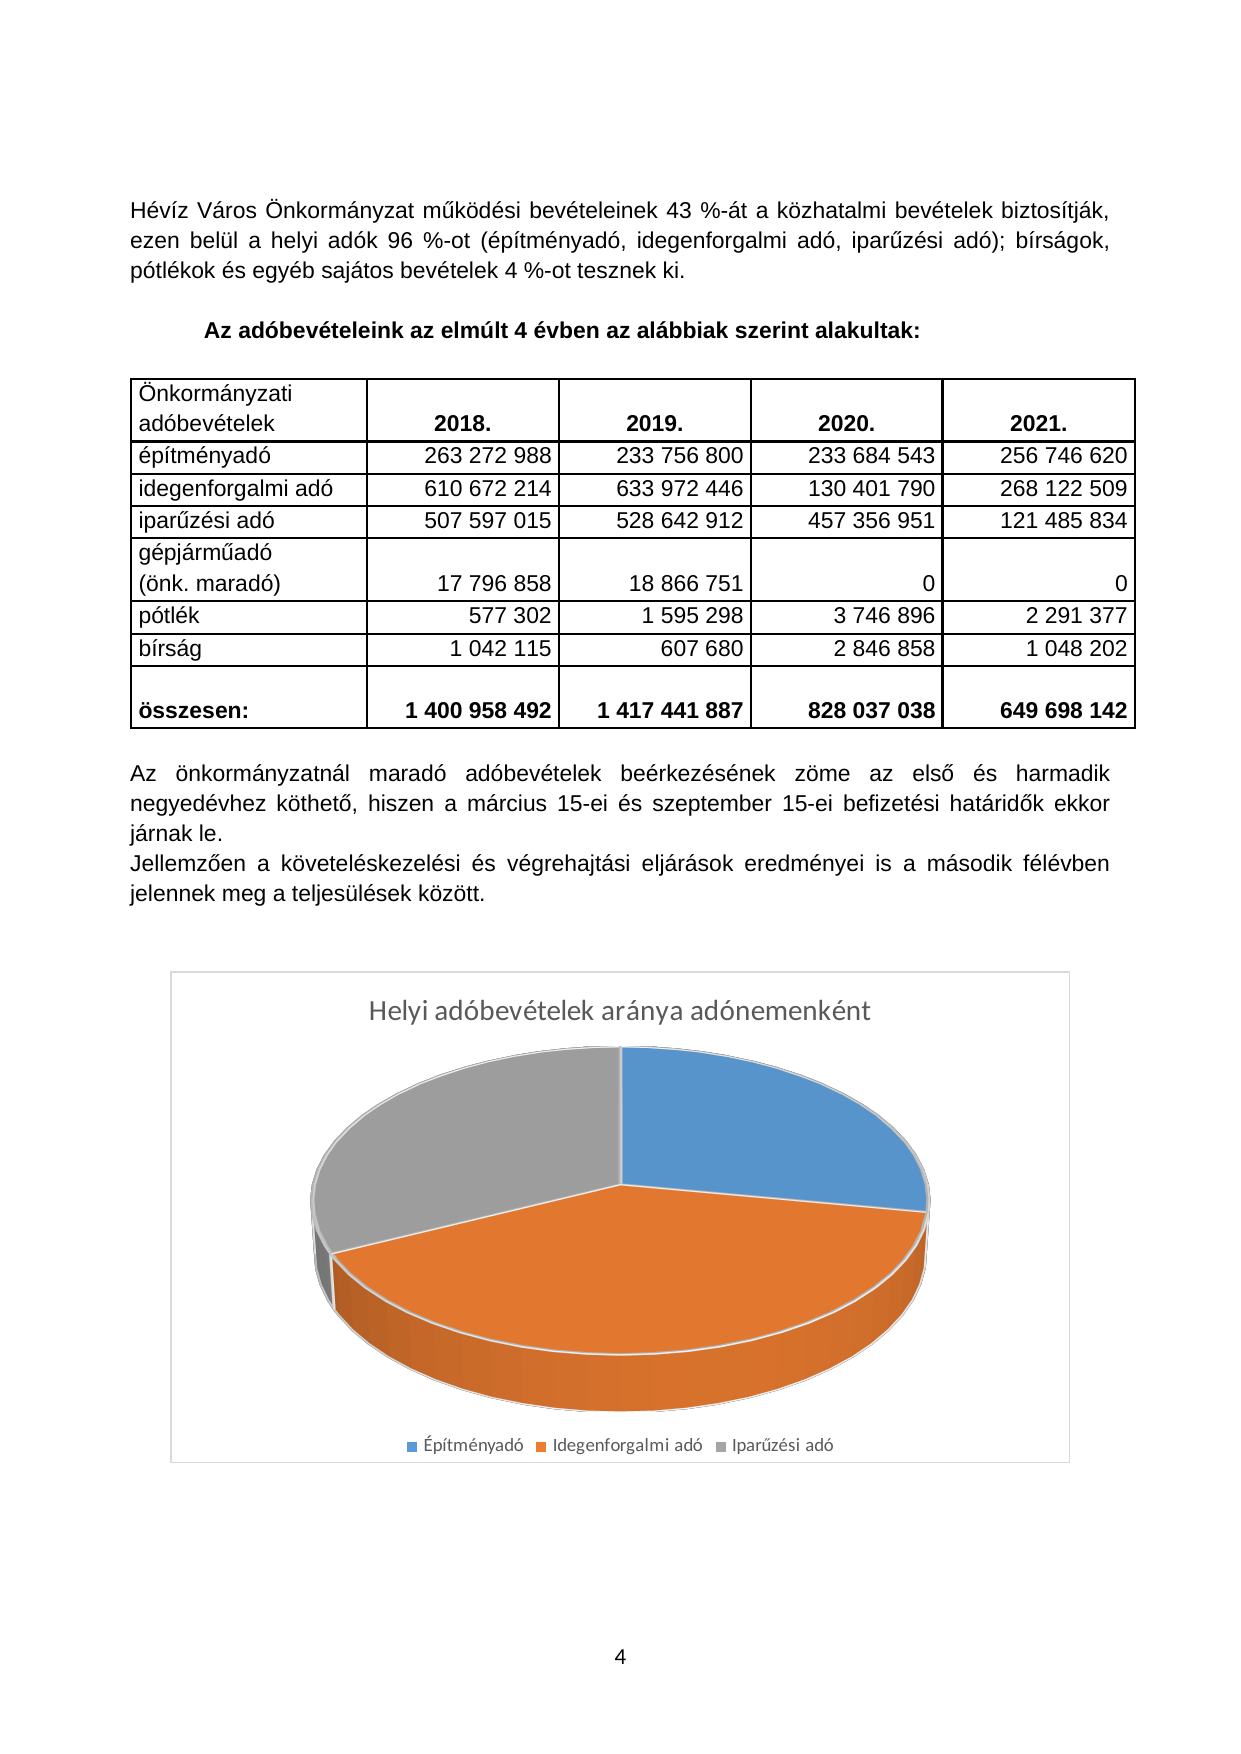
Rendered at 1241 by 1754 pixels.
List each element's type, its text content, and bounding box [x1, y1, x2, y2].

table_cell 1 400 958 492 [368, 667, 558, 727]
table_cell 1 048 202 [944, 635, 1134, 665]
table_cell összesen: [132, 667, 366, 727]
table_cell 528 642 912 [560, 507, 750, 537]
text Az adóbevételeink az elmúlt 4 évben az alábbiak szerint alakultak: [130, 317, 1110, 344]
table_cell 2 291 377 [944, 602, 1134, 632]
table_cell pótlék [132, 602, 366, 632]
table_cell 18 866 751 [560, 539, 750, 600]
table_cell 577 302 [368, 602, 558, 632]
table_cell 3 746 896 [752, 602, 941, 632]
table_cell 1 595 298 [560, 602, 750, 632]
table_header Önkormányzati adóbevételek [132, 380, 366, 440]
table_header 2018. [368, 380, 558, 440]
table_cell 633 972 446 [560, 475, 750, 505]
table_cell 457 356 951 [752, 507, 941, 537]
text Jellemzően a követeléskezelési és végrehajtási eljárások eredményei is a második félévben jelennek meg a teljesülések között. [130, 850, 1110, 907]
table_cell 610 672 214 [368, 475, 558, 505]
table_header 2019. [560, 380, 750, 440]
table_cell 828 037 038 [752, 667, 941, 727]
table_cell 507 597 015 [368, 507, 558, 537]
table_cell 2 846 858 [752, 635, 941, 665]
table_cell 1 417 441 887 [560, 667, 750, 727]
table_cell 649 698 142 [944, 667, 1134, 727]
table_cell 17 796 858 [368, 539, 558, 600]
table_cell építményadó [132, 443, 366, 473]
table_cell 256 746 620 [944, 443, 1134, 473]
table_cell idegenforgalmi adó [132, 475, 366, 505]
table_cell gépjárműadó (önk. maradó) [132, 539, 366, 600]
table_cell 607 680 [560, 635, 750, 665]
table_cell 130 401 790 [752, 475, 941, 505]
table_cell 263 272 988 [368, 443, 558, 473]
table_cell 233 684 543 [752, 443, 941, 473]
table_cell bírság [132, 635, 366, 665]
text Az önkormányzatnál maradó adóbevételek beérkezésének zöme az első és harmadik negyedévhez köthető, hiszen a március 15-ei és szeptember 15-ei befizetési határidők ekkor járnak le. [130, 759, 1110, 846]
table_cell 0 [944, 539, 1134, 600]
table_cell 0 [752, 539, 941, 600]
table_cell 233 756 800 [560, 443, 750, 473]
table_header 2020. [752, 380, 941, 440]
table_header 2021. [944, 380, 1134, 440]
table_cell 268 122 509 [944, 475, 1134, 505]
table_cell iparűzési adó [132, 507, 366, 537]
table_cell 1 042 115 [368, 635, 558, 665]
table_cell 121 485 834 [944, 507, 1134, 537]
text Hévíz Város Önkormányzat működési bevételeinek 43 %-át a közhatalmi bevételek biztosítják, ezen belül a helyi adók 96 %-ot (építményadó, idegenforgalmi adó, iparűzési adó); bírságok, pótlékok és egyéb sajátos bevételek 4 %-ot tesznek ki. [130, 197, 1110, 283]
